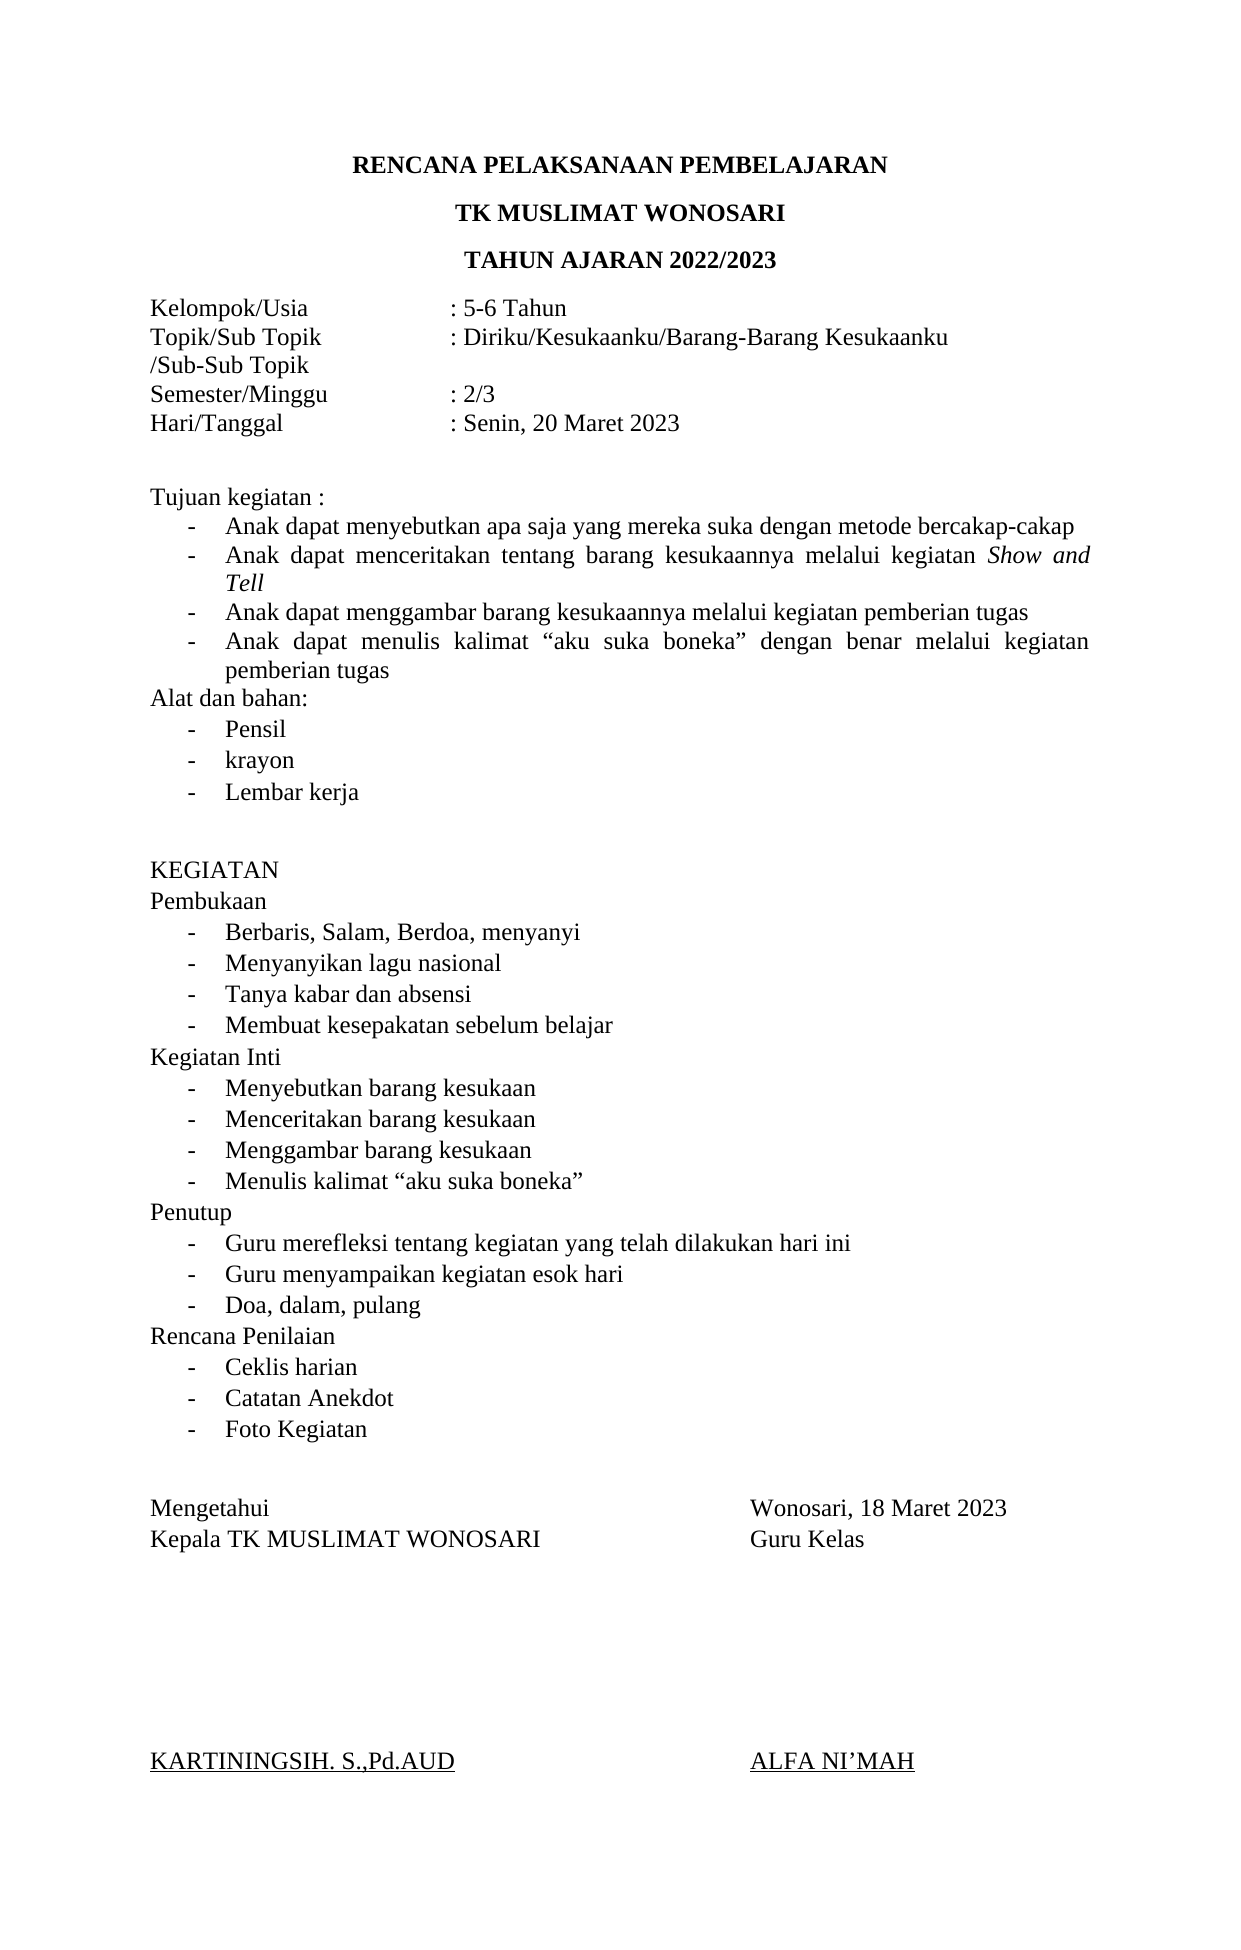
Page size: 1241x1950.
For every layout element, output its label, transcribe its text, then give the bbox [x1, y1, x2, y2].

text Kelompok/Usia : 5-6 Tahun [150, 293, 1090, 322]
text Mengetahui Wonosari, 18 Maret 2023 [150, 1493, 1090, 1522]
list Foto Kegiatan [187, 1414, 1090, 1443]
text KARTININGSIH. S.,Pd.AUD ALFA NI’MAH [150, 1746, 1090, 1774]
list Menyanyikan lagu nasional [187, 948, 1090, 977]
list Doa, dalam, pulang [187, 1290, 1090, 1319]
text Penutup [150, 1197, 1090, 1226]
text RENCANA PELAKSANAAN PEMBELAJARAN [150, 150, 1090, 179]
list Anak dapat menceritakan tentang barang kesukaannya melalui kegiatan Show and Tell [187, 540, 1090, 597]
list krayon [187, 746, 1090, 774]
list Guru merefleksi tentang kegiatan yang telah dilakukan hari ini [187, 1228, 1090, 1257]
list Guru menyampaikan kegiatan esok hari [187, 1259, 1090, 1288]
list Lembar kerja [187, 777, 1090, 805]
list Anak dapat menggambar barang kesukaannya melalui kegiatan pemberian tugas [187, 597, 1090, 626]
list Pensil [187, 714, 1090, 743]
text TAHUN AJARAN 2022/2023 [150, 245, 1090, 274]
list Menyebutkan barang kesukaan [187, 1073, 1090, 1101]
list Menulis kalimat “aku suka boneka” [187, 1166, 1090, 1194]
text Tujuan kegiatan : [150, 482, 1090, 511]
text KEGIATAN [150, 855, 1090, 884]
text /Sub-Sub Topik [150, 351, 1090, 379]
list Anak dapat menulis kalimat “aku suka boneka” dengan benar melalui kegiatan pemberian tugas [187, 626, 1090, 683]
text Kepala TK MUSLIMAT WONOSARI Guru Kelas [150, 1524, 1090, 1553]
list Menggambar barang kesukaan [187, 1135, 1090, 1163]
text Hari/Tanggal : Senin, 20 Maret 2023 [150, 408, 1090, 437]
text Pembukaan [150, 886, 1090, 915]
text Alat dan bahan: [150, 683, 1090, 712]
list Catatan Anekdot [187, 1383, 1090, 1412]
list Menceritakan barang kesukaan [187, 1104, 1090, 1132]
list Anak dapat menyebutkan apa saja yang mereka suka dengan metode bercakap-cakap [187, 511, 1090, 540]
text Kegiatan Inti [150, 1042, 1090, 1070]
text Topik/Sub Topik : Diriku/Kesukaanku/Barang-Barang Kesukaanku [150, 322, 1090, 351]
text Semester/Minggu : 2/3 [150, 379, 1090, 408]
list Membuat kesepakatan sebelum belajar [187, 1011, 1090, 1039]
list Berbaris, Salam, Berdoa, menyanyi [187, 917, 1090, 946]
list Ceklis harian [187, 1352, 1090, 1381]
list Tanya kabar dan absensi [187, 979, 1090, 1008]
text Rencana Penilaian [150, 1321, 1090, 1350]
text TK MUSLIMAT WONOSARI [150, 198, 1090, 226]
